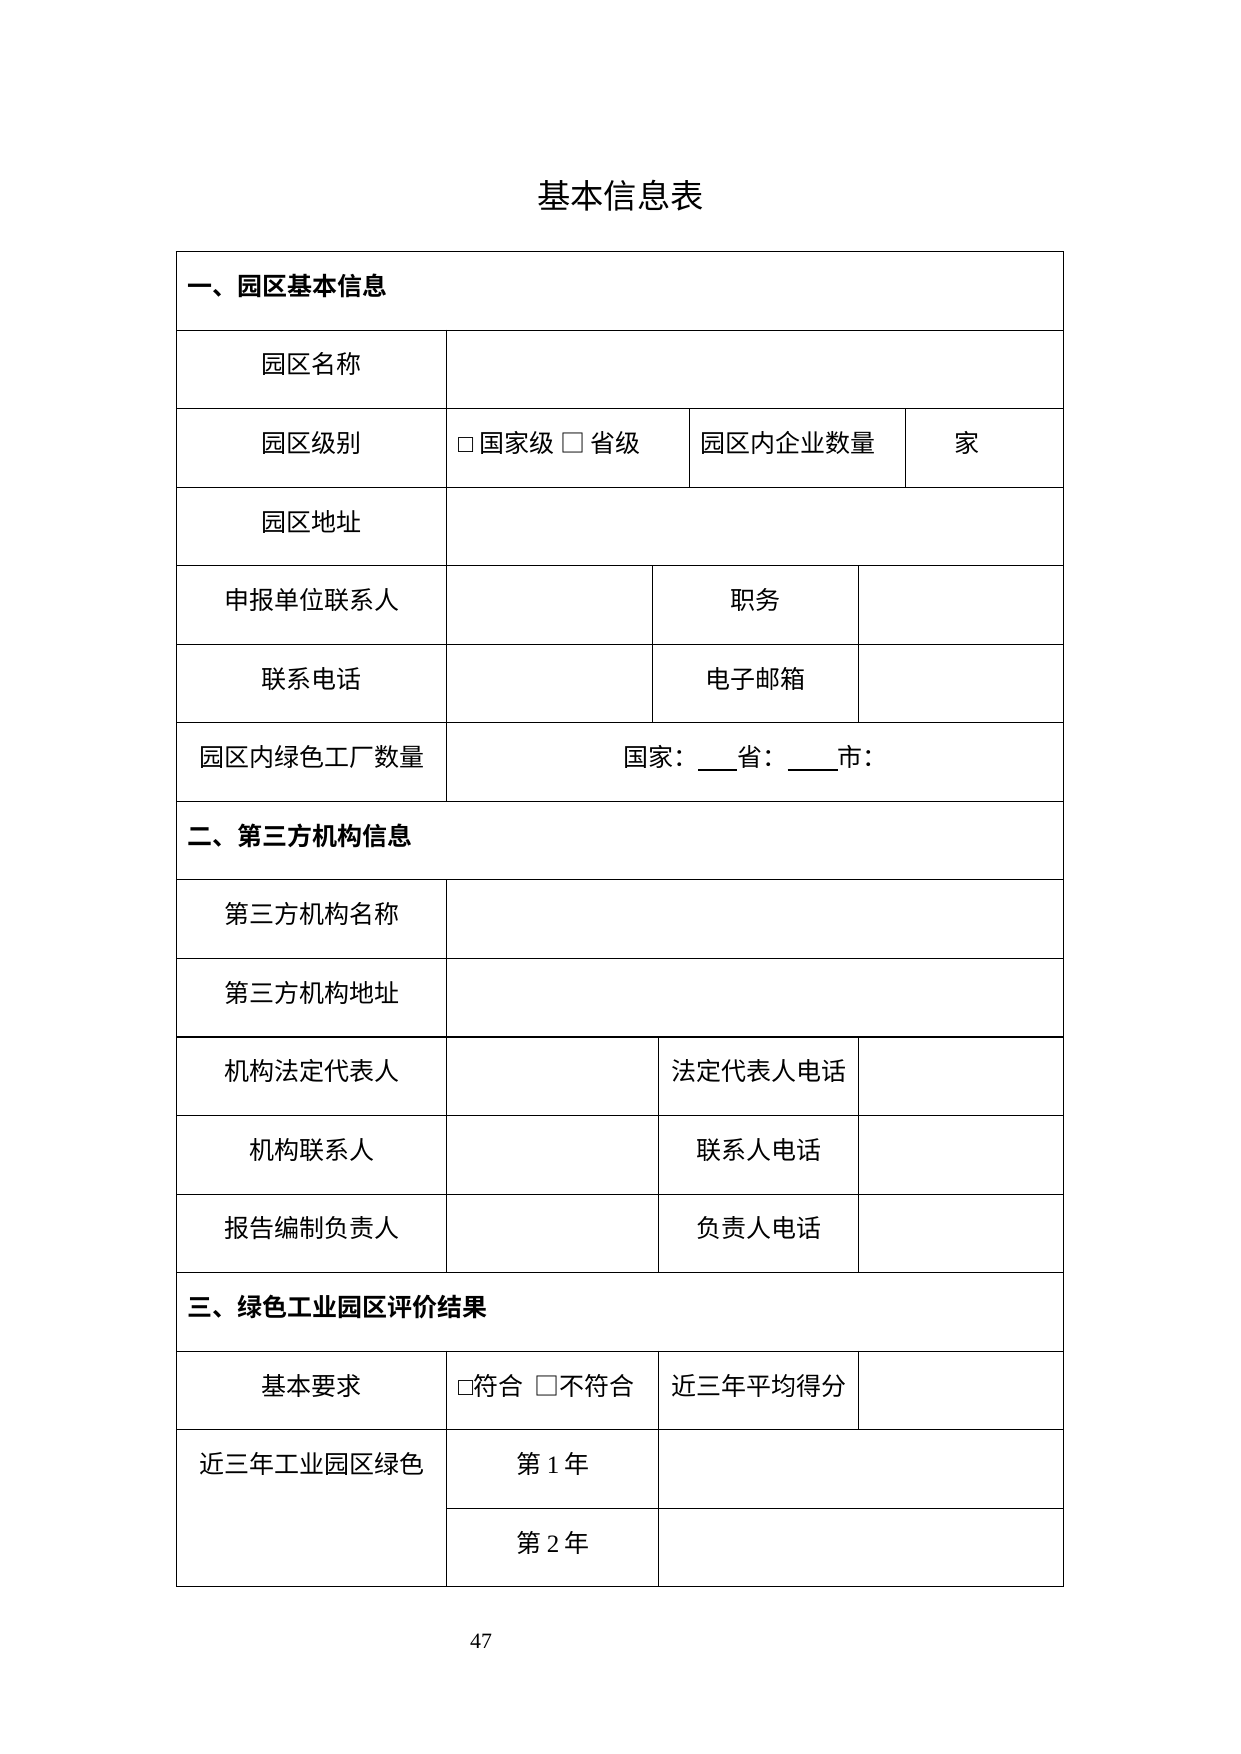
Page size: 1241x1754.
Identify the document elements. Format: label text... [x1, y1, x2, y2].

table_cell 第三方机构地址 [177, 959, 446, 1036]
table_cell [447, 488, 1063, 565]
table_cell 园区名称 [177, 331, 446, 408]
table_cell 负责人电话 [659, 1195, 858, 1272]
table_cell 机构联系人 [177, 1116, 446, 1193]
table_cell 申报单位联系人 [177, 566, 446, 644]
table_cell [447, 566, 652, 644]
table_cell 职务 [653, 566, 858, 644]
table_cell 第三方机构名称 [177, 880, 446, 958]
table_cell [859, 566, 1063, 644]
table_cell [859, 1116, 1063, 1193]
table_cell 电子邮箱 [653, 645, 858, 722]
table_cell [659, 1509, 1063, 1586]
table_cell 第2年 [447, 1509, 658, 1586]
table_cell [447, 1116, 658, 1193]
table_cell [859, 1195, 1063, 1272]
table_cell 法定代表人电话 [659, 1038, 858, 1115]
table_cell 近三年工业园区绿色指数情况 [177, 1430, 446, 1586]
table_cell 三、绿色工业园区评价结果 [177, 1273, 1063, 1351]
table_cell 园区内绿色工厂数量 [177, 723, 446, 801]
table_cell [659, 1430, 1063, 1508]
table_cell 近三年平均得分 [659, 1352, 858, 1429]
table_cell □ 国家级 □ 省级 [447, 409, 689, 487]
table_cell 联系电话 [177, 645, 446, 722]
table_cell □符合 □不符合 [447, 1352, 658, 1429]
table_header 一、园区基本信息 [177, 252, 1063, 329]
table_cell 园区级别 [177, 409, 446, 487]
table_cell [447, 1038, 658, 1115]
table_cell [447, 880, 1063, 958]
table_cell [447, 959, 1063, 1036]
text 基本信息表 [187, 162, 1053, 227]
table_cell 国家： 省： 市： [447, 723, 1063, 801]
table_cell [859, 1038, 1063, 1115]
table_cell [447, 645, 652, 722]
table_cell 联系人电话 [659, 1116, 858, 1193]
table_cell 报告编制负责人 [177, 1195, 446, 1272]
table_cell [447, 331, 1063, 408]
table_cell 基本要求 [177, 1352, 446, 1429]
table_cell 二、第三方机构信息 [177, 802, 1063, 879]
table_cell 机构法定代表人 [177, 1038, 446, 1115]
table_cell 第1年 [447, 1430, 658, 1508]
table_cell [859, 645, 1063, 722]
table_cell 园区内企业数量 [690, 409, 905, 487]
table_cell 园区地址 [177, 488, 446, 565]
table_cell [859, 1352, 1063, 1429]
table_cell 家 [906, 409, 1063, 487]
table_cell [447, 1195, 658, 1272]
